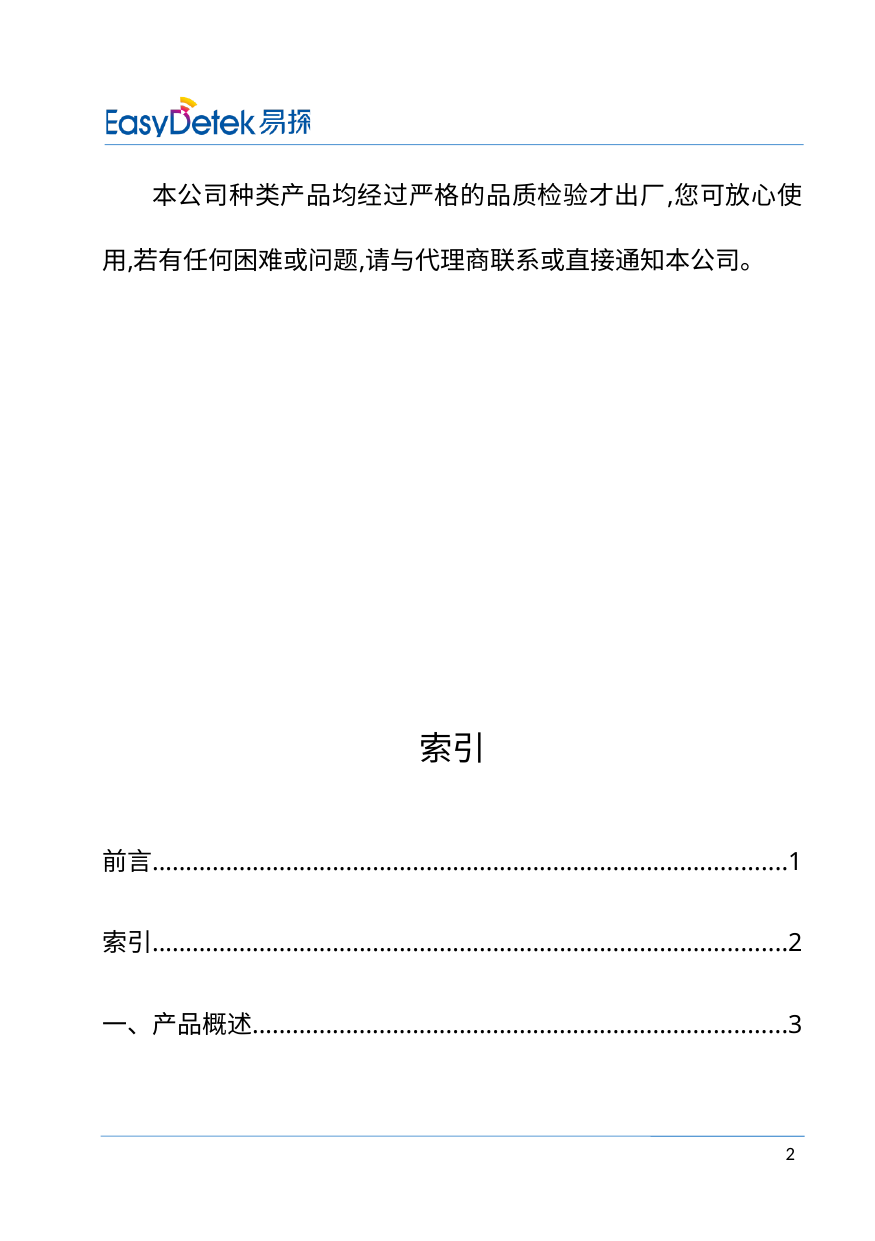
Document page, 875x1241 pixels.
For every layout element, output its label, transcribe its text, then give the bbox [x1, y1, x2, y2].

text 本公司种类产品均经过严格的品质检验才出厂,您可放心使用,若有任何困难或问题,请与代理商联系或直接通知本公司。 [102, 161, 802, 291]
picture [104, 96, 310, 137]
text 索引 [102, 713, 802, 778]
